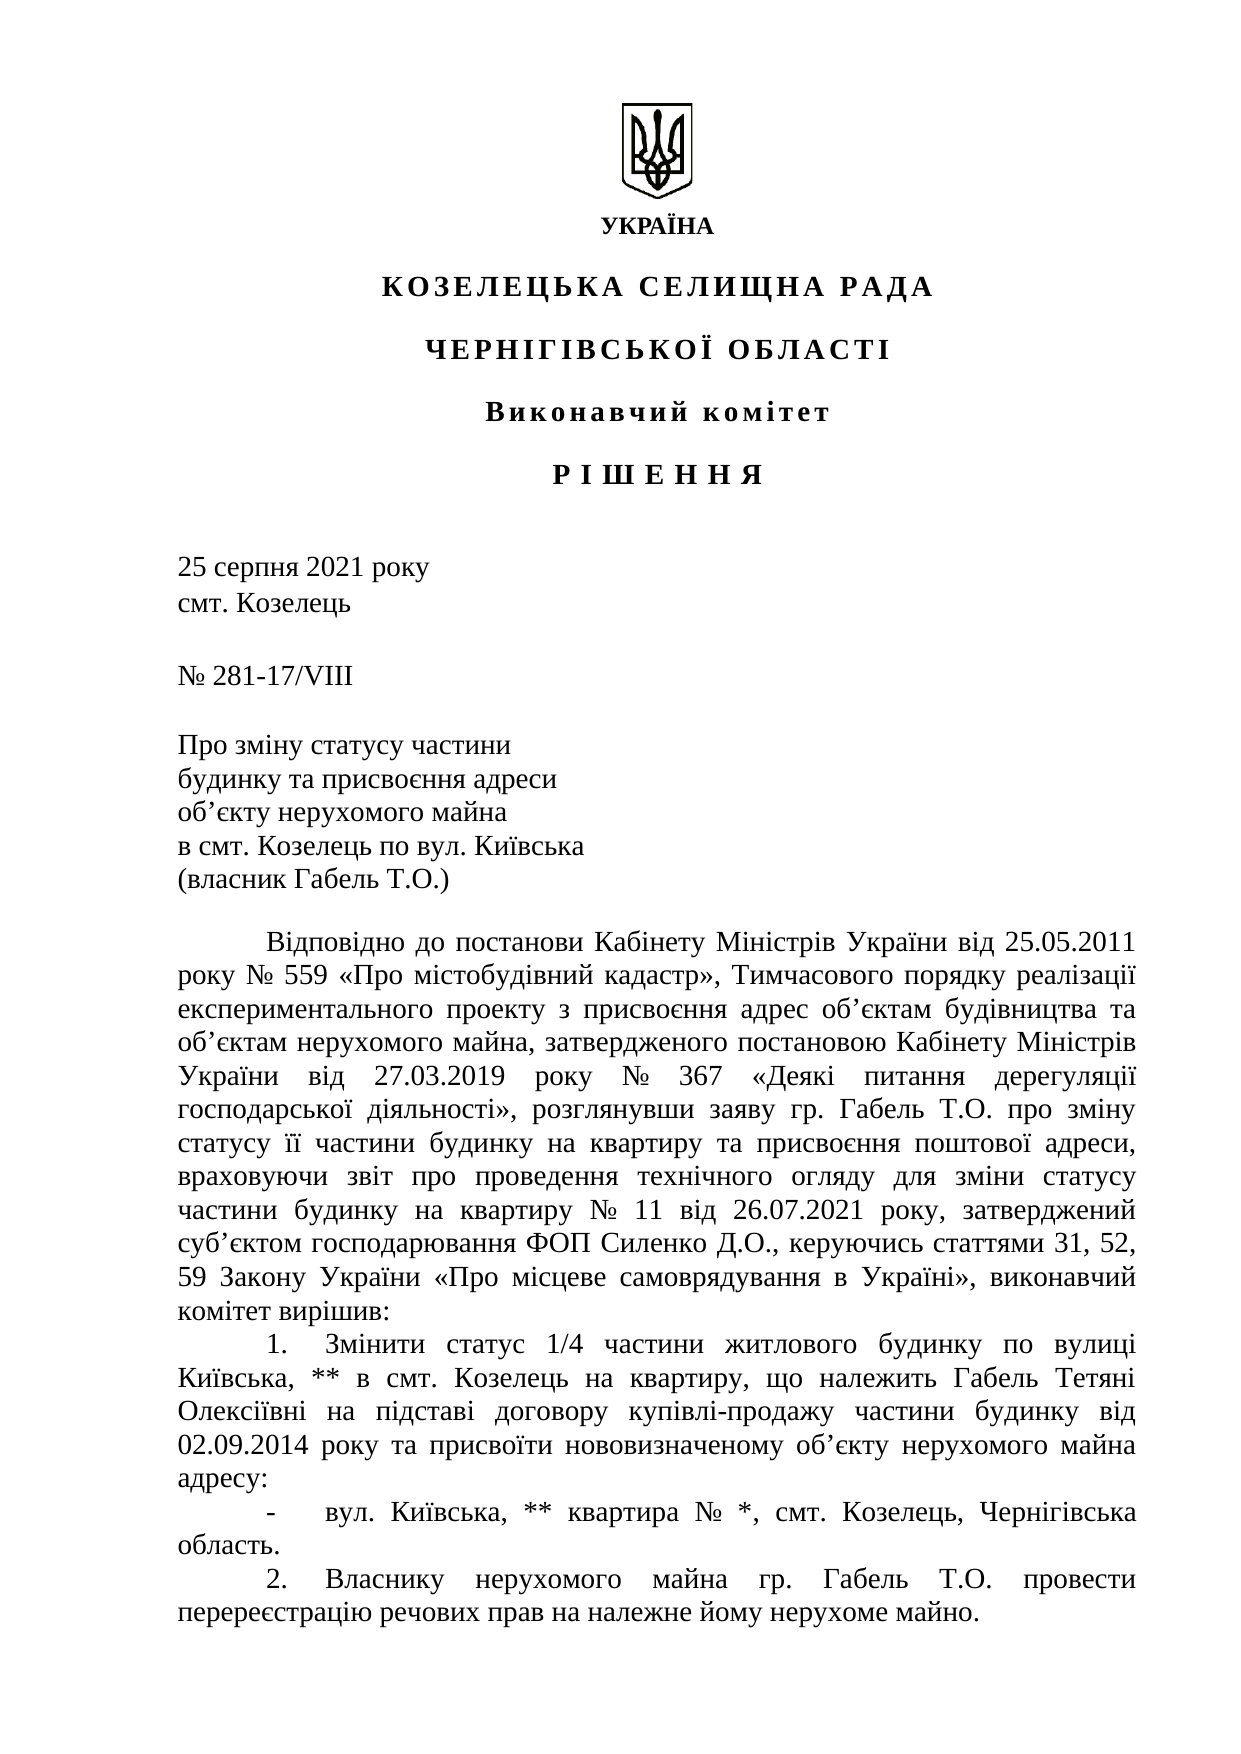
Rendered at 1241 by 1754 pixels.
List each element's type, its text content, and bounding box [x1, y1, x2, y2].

text Відповідно до постанови Кабінету Міністрів України від 25.05.2011 року № 559 «Про містобудівний кадастр», Тимчасового порядку реалізації експериментального проекту з присвоєння адрес об’єктам будівництва та об’єктам нерухомого майна, затвердженого постановою Кабінету Міністрів України від 27.03.2019 року № 367 «Деякі питання дерегуляції господарської діяльності», розглянувши заяву гр. Габель Т.О. про зміну статусу її частини будинку на квартиру та присвоєння поштової адреси, враховуючи звіт про проведення технічного огляду для зміни статусу частини будинку на квартиру № 11 від 26.07.2021 року, затверджений суб’єктом господарювання ФОП Силенко Д.О., керуючись статтями 31, 52, 59 Закону України «Про місцеве самоврядування в Україні», виконавчий комітет вирішив: [177, 924, 1137, 1326]
text КОЗЕЛЕЦЬКА СЕЛИЩНА РАДА [177, 269, 1137, 303]
text Про зміну статусу частини [177, 727, 1137, 761]
text № 281-17/VIII [177, 658, 1137, 691]
list Власнику нерухомого майна гр. Габель Т.О. провести перереєстрацію речових прав на належне йому нерухоме майно. [177, 1561, 1137, 1628]
text РІШЕННЯ [177, 457, 1137, 491]
text смт. Козелець [177, 585, 1137, 619]
text 25 серпня 2021 року [177, 549, 1137, 583]
list вул. Київська, ** квартира № *, смт. Козелець, Чернігівська область. [177, 1494, 1137, 1561]
picture [622, 103, 693, 199]
text об’єкту нерухомого майна [177, 794, 1137, 828]
text в смт. Козелець по вул. Київська [177, 828, 1137, 861]
list Змінити статус 1/4 частини житлового будинку по вулиці Київська, ** в смт. Козелець на квартиру, що належить Габель Тетяні Олексіївні на підставі договору купівлі-продажу частини будинку від 02.09.2014 року та присвоїти нововизначеному об’єкту нерухомого майна адресу: [177, 1326, 1137, 1494]
text ЧЕРНІГІВСЬКОЇ ОБЛАСТІ [177, 332, 1137, 365]
text Виконавчий комітет [177, 394, 1137, 428]
text Україна [177, 211, 1137, 240]
text (власник Габель Т.О.) [177, 861, 1137, 895]
text будинку та присвоєння адреси [177, 761, 1137, 794]
